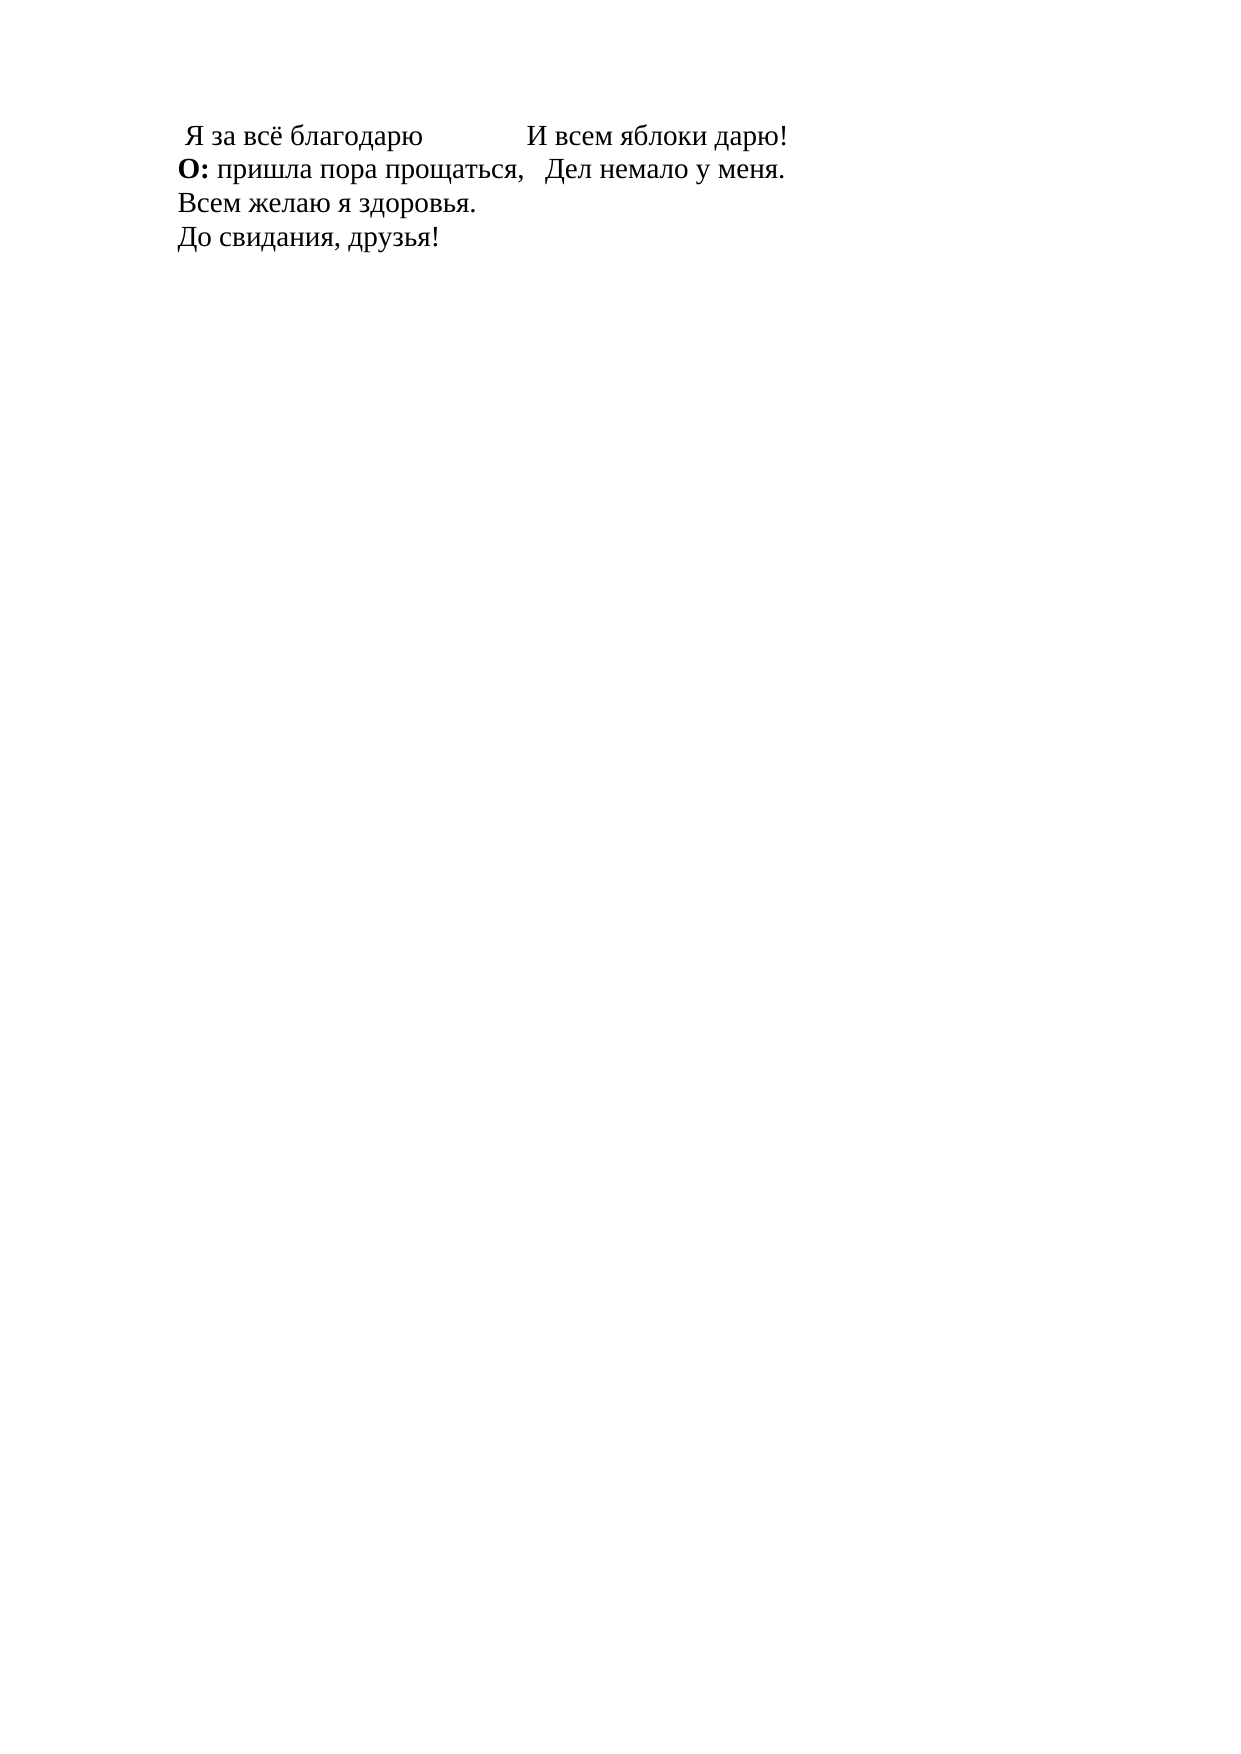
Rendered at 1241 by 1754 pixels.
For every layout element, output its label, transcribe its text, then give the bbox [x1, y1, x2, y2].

text О: пришла пора прощаться, Дел немало у меня. [177, 152, 1152, 185]
text Я за всё благодарю И всем яблоки дарю! [177, 118, 1152, 152]
text Всем желаю я здоровья. [177, 185, 1152, 219]
text До свидания, друзья! [177, 219, 1152, 252]
